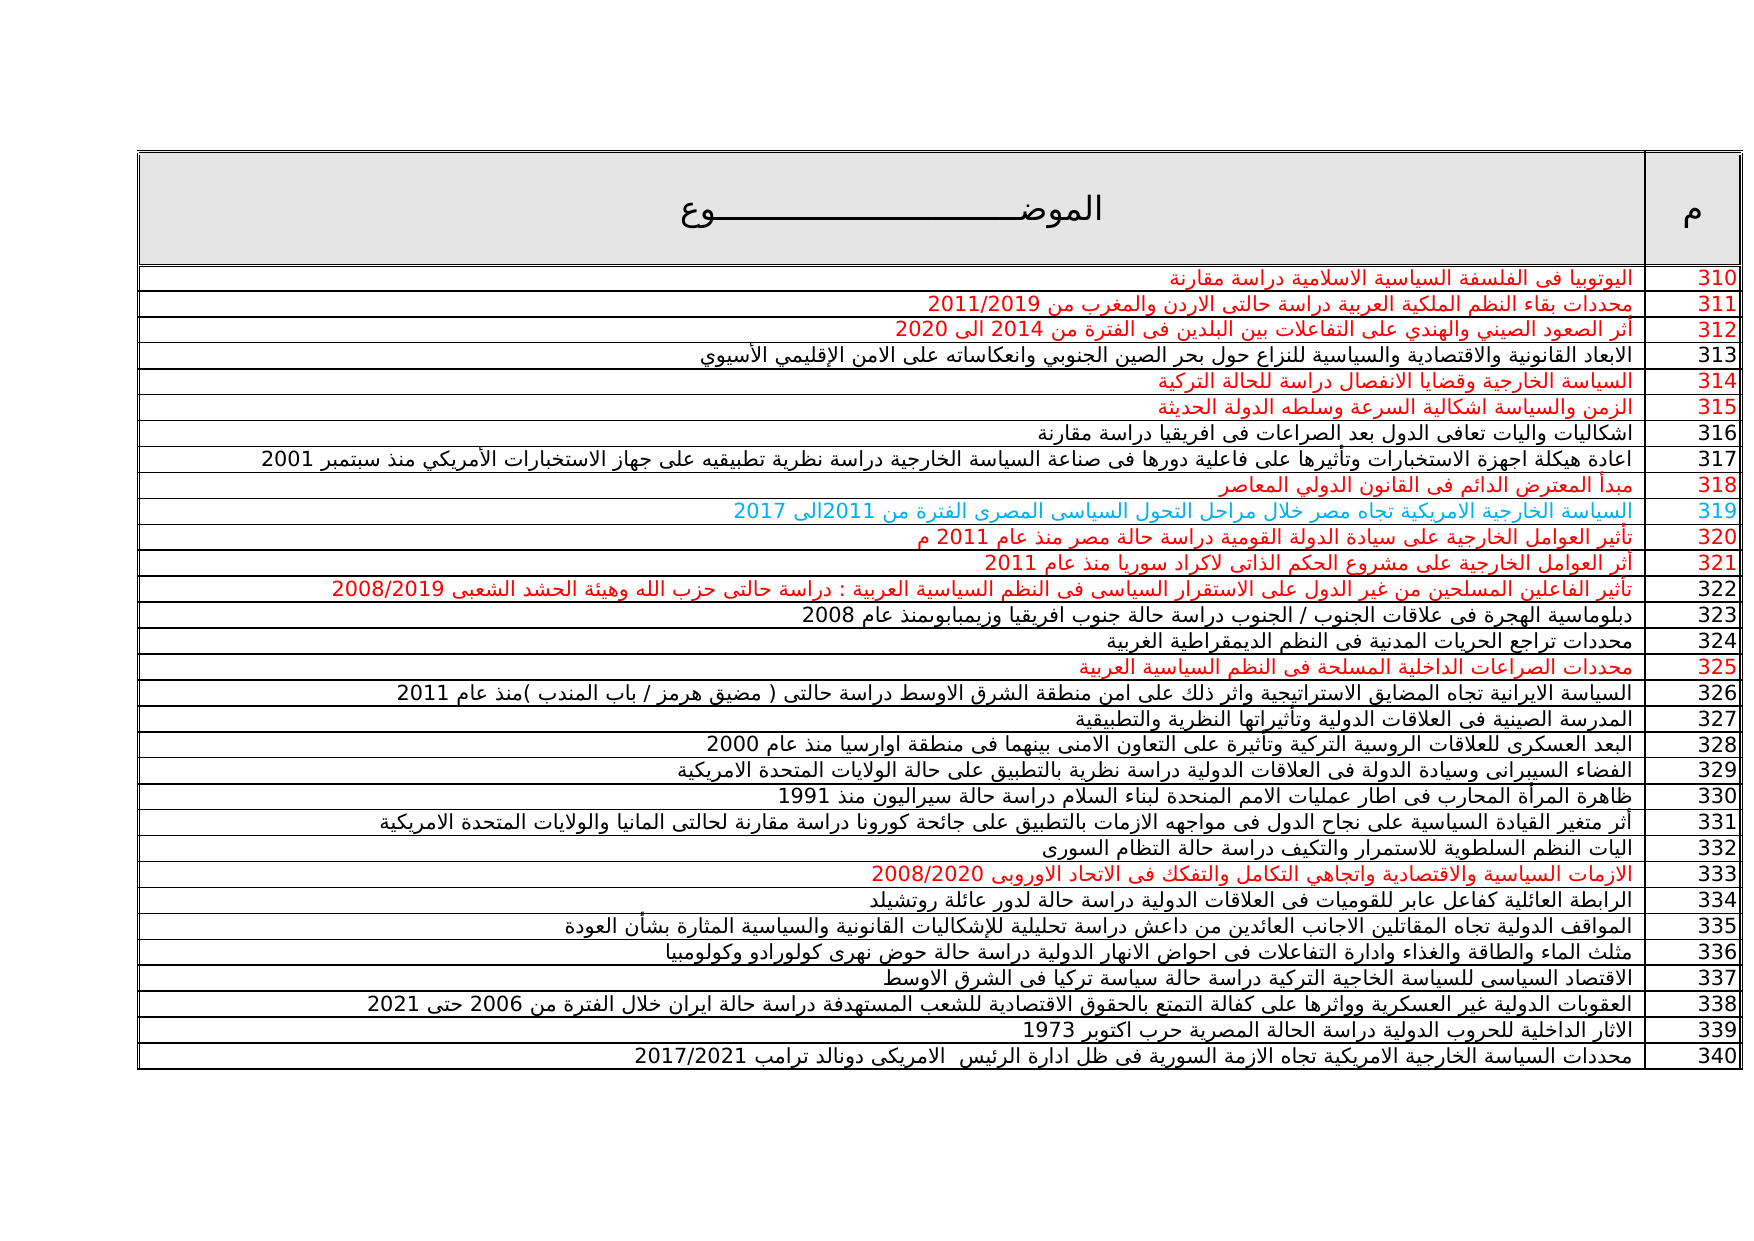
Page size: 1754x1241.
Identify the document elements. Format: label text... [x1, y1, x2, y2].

table_cell [1646, 1044, 1739, 1068]
table_cell محددات السياسة الخارجية الامريكية تجاه الازمة السورية فى ظل ادارة الرئيس الامريكى دونالد ترامب 2017/2021 [140, 1044, 1644, 1068]
table_cell الازمات السياسية والاقتصادية واتجاهي التكامل والتفكك فى الاتحاد الاوروبى 2008/2020 [140, 862, 1644, 887]
table_cell [1646, 292, 1739, 316]
table_header م [1646, 153, 1741, 264]
table_cell أثر متغير القيادة السياسية على نجاح الدول فى مواجهه الازمات بالتطبيق على جائحة كورونا دراسة مقارنة لحالتى المانيا والولايات المتحدة الامريكية [140, 810, 1644, 835]
table_cell [1646, 525, 1739, 549]
table_cell [1646, 318, 1739, 342]
table_cell الرابطة العائلية كفاعل عابر للقوميات فى العلاقات الدولية دراسة حالة لدور عائلة روتشيلد [140, 888, 1644, 912]
table_cell [1646, 681, 1739, 705]
table_cell [1646, 940, 1739, 964]
table_cell [1646, 267, 1739, 290]
table_cell [1646, 473, 1739, 497]
table_cell اليوتوبيا فى الفلسفة السياسية الاسلامية دراسة مقارنة [140, 267, 1644, 290]
table_cell السياسة الخارجية وقضايا الانفصال دراسة للحالة التركية [140, 370, 1644, 394]
table_cell تأثير العوامل الخارجية على سيادة الدولة القومية دراسة حالة مصر منذ عام 2011 م [140, 525, 1644, 549]
table_cell [1646, 370, 1739, 394]
table_cell محددات الصراعات الداخلية المسلحة فى النظم السياسية العربية [140, 655, 1644, 679]
table_cell [1646, 758, 1739, 783]
table_cell [1646, 836, 1739, 861]
table_cell [1646, 707, 1739, 731]
table_cell تأثير الفاعلين المسلحين من غير الدول على الاستقرار السياسى فى النظم السياسية العربية : دراسة حالتى حزب الله وهيئة الحشد الشعبى 2008/2019 [140, 577, 1644, 601]
table_cell [1646, 551, 1739, 575]
table_cell [1646, 629, 1739, 653]
table_cell المواقف الدولية تجاه المقاتلين الاجانب العائدين من داعش دراسة تحليلية للإشكاليات القانونية والسياسية المثارة بشأن العودة [140, 914, 1644, 938]
table_cell اليات النظم السلطوية للاستمرار والتكيف دراسة حالة التظام السورى [140, 836, 1644, 861]
table_cell الابعاد القانونية والاقتصادية والسياسية للنزاع حول بحر الصين الجنوبي وانعكاساته على الامن الإقليمي الأسيوي [140, 343, 1644, 368]
table_cell [1646, 914, 1739, 938]
table_cell [1646, 785, 1739, 809]
table_cell مثلث الماء والطاقة والغذاء وادارة التفاعلات فى احواض الانهار الدولية دراسة حالة حوض نهرى كولورادو وكولومبيا [140, 940, 1644, 964]
table_cell [1646, 447, 1739, 472]
table_cell دبلوماسية الهجرة فى علاقات الجنوب / الجنوب دراسة حالة جنوب افريقيا وزيمبابوىمنذ عام 2008 [140, 603, 1644, 627]
table_cell [1646, 343, 1739, 368]
table_cell اشكاليات واليات تعافى الدول بعد الصراعات فى افريقيا دراسة مقارنة [140, 421, 1644, 446]
table_cell المدرسة الصينية فى العلاقات الدولية وتأثيراتها النظرية والتطبيقية [140, 707, 1644, 731]
table_cell [1646, 655, 1739, 679]
table_cell [1646, 603, 1739, 627]
table_cell الفضاء السيبرانى وسيادة الدولة فى العلاقات الدولية دراسة نظرية بالتطبيق على حالة الولايات المتحدة الامريكية [140, 758, 1644, 783]
table_cell [1646, 577, 1739, 601]
table_cell محددات بقاء النظم الملكية العربية دراسة حالتى الاردن والمغرب من 2011/2019 [140, 292, 1644, 316]
table_cell مبدأ المعترض الدائم فى القانون الدولي المعاصر [140, 473, 1644, 497]
table_cell [1646, 1018, 1739, 1042]
table_cell السياسة الخارجية الامريكية تجاه مصر خلال مراحل التحول السياسى المصرى الفترة من 2011الى 2017 [140, 499, 1644, 523]
table_cell أثر الصعود الصيني والهندي على التفاعلات بين البلدين فى الفترة من 2014 الى 2020 [140, 318, 1644, 342]
table_cell ظاهرة المرأة المحارب فى اطار عمليات الامم المنحدة لبناء السلام دراسة حالة سيراليون منذ 1991 [140, 785, 1644, 809]
table_cell [1646, 499, 1739, 523]
table_cell الزمن والسياسة اشكالية السرعة وسلطه الدولة الحديثة [140, 395, 1644, 420]
table_cell محددات تراجع الحريات المدنية فى النظم الديمقراطية الغربية [140, 629, 1644, 653]
table_cell [1646, 733, 1739, 757]
table_cell الاقتصاد السياسى للسياسة الخاجية التركية دراسة حالة سياسة تركيا فى الشرق الاوسط [140, 966, 1644, 990]
table_cell [1646, 421, 1739, 446]
table_cell العقوبات الدولية غير العسكرية وواثرها على كفالة التمتع بالحقوق الاقتصادية للشعب المستهدفة دراسة حالة ايران خلال الفترة من 2006 حتى 2021 [140, 992, 1644, 1016]
table_cell الاثار الداخلية للحروب الدولية دراسة الحالة المصرية حرب اكتوبر 1973 [140, 1018, 1644, 1042]
table_cell اعادة هيكلة اجهزة الاستخبارات وتأثيرها على فاعلية دورها فى صناعة السياسة الخارجية دراسة نظرية تطبيقيه على جهاز الاستخبارات الأمريكي منذ سبتمبر 2001 [140, 447, 1644, 472]
table_cell [1646, 810, 1739, 835]
table_cell البعد العسكرى للعلاقات الروسية التركية وتأثيرة على التعاون الامنى بينهما فى منطقة اوارسيا منذ عام 2000 [140, 733, 1644, 757]
table_cell السياسة الايرانية تجاه المضايق الاستراتيجية واثر ذلك على امن منطقة الشرق الاوسط دراسة حالتى ( مضيق هرمز / باب المندب )منذ عام 2011 [140, 681, 1644, 705]
table_cell [1646, 966, 1739, 990]
table_cell [1646, 862, 1739, 887]
table_header الموضـــــــــــــــــــــــــــــــوع [139, 153, 1644, 264]
table_cell [1646, 992, 1739, 1016]
table_cell أثر العوامل الخارجية على مشروع الحكم الذاتى لاكراد سوريا منذ عام 2011 [140, 551, 1644, 575]
table_cell [1646, 888, 1739, 912]
table_cell [1646, 395, 1739, 420]
